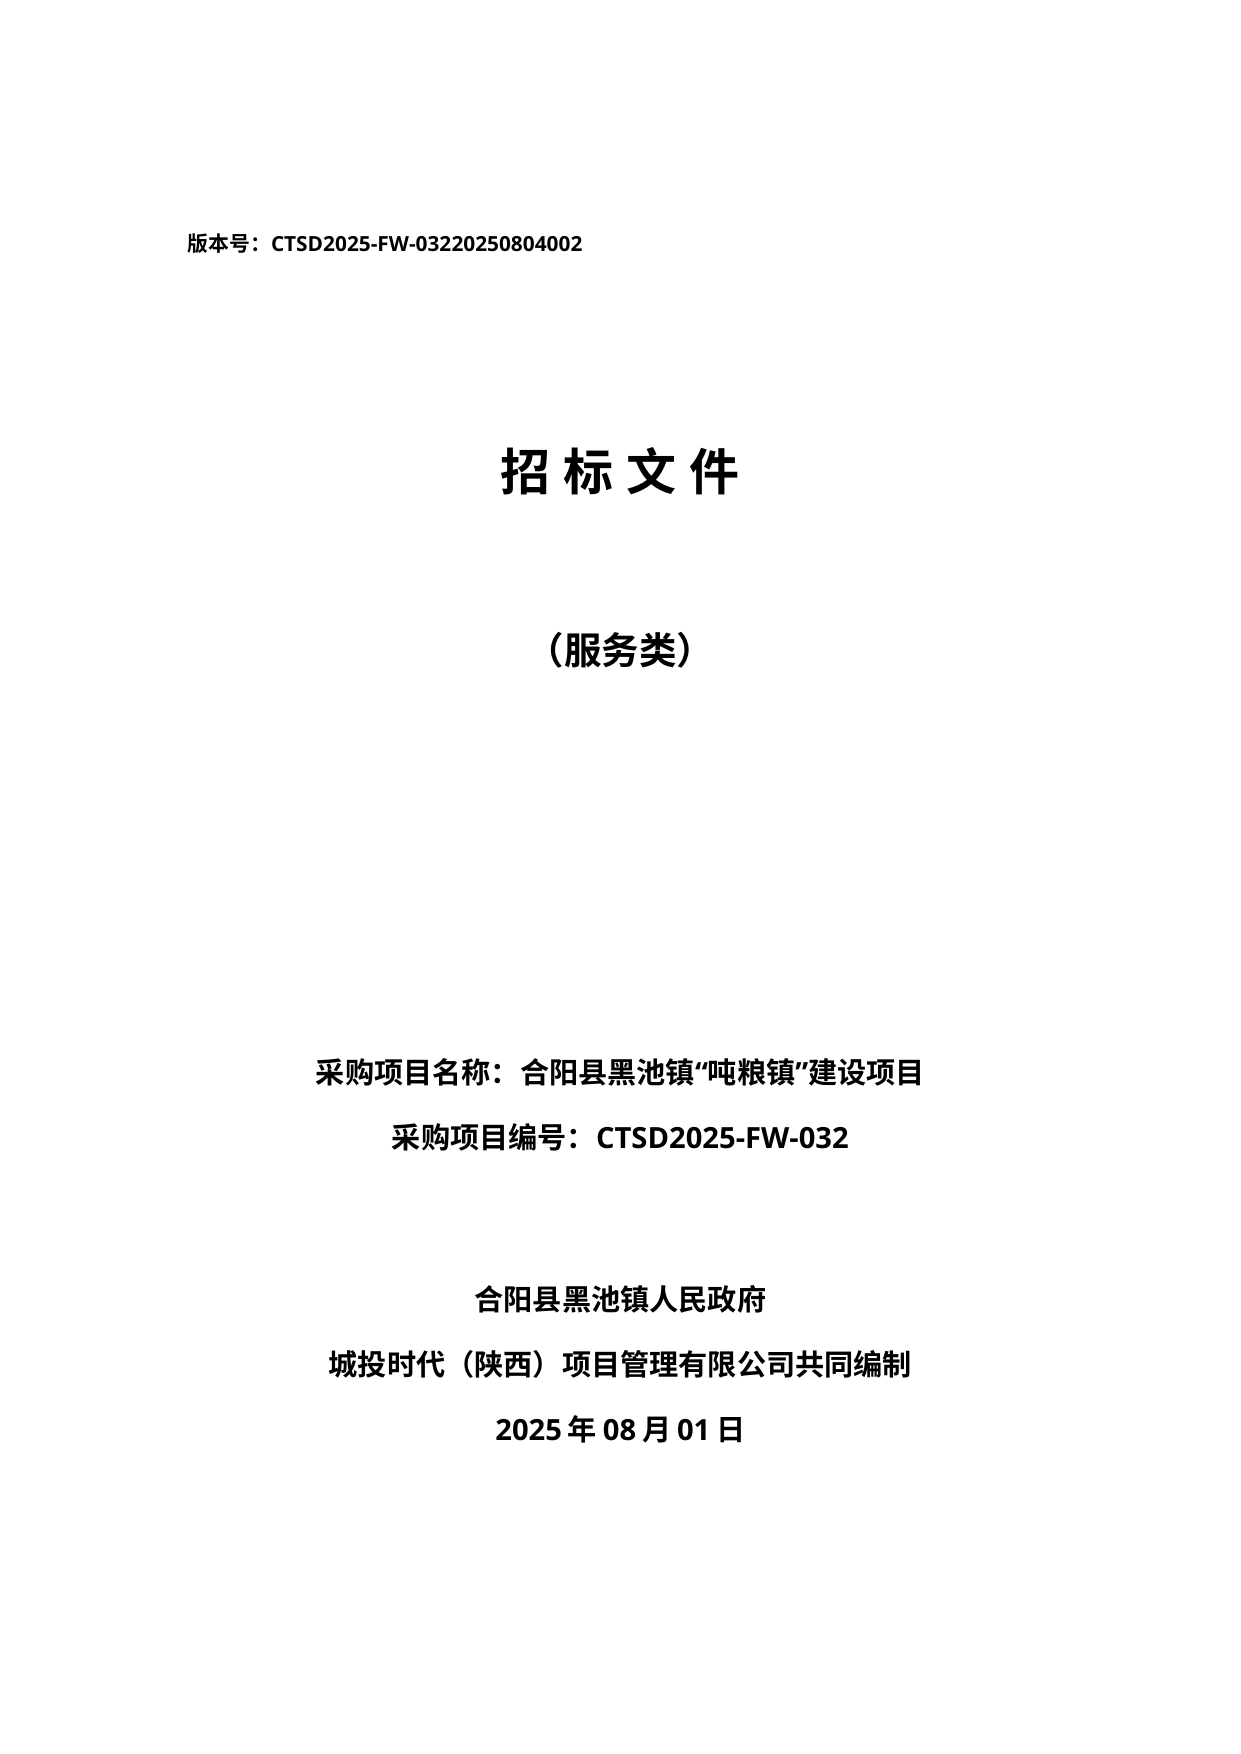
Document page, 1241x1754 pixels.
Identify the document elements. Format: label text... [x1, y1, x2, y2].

text 版本号：CTSD2025-FW-03220250804002 [187, 227, 1053, 422]
text 采购项目名称：合阳县黑池镇“吨粮镇”建设项目 [187, 1039, 1053, 1104]
text 城投时代（陕西）项目管理有限公司共同编制 [187, 1332, 1053, 1397]
text （服务类） [187, 617, 1053, 1039]
text 2025年08月01日 [187, 1397, 1053, 1462]
text 招 标 文 件 [187, 422, 1053, 617]
text 合阳县黑池镇人民政府 [187, 1267, 1053, 1332]
text 采购项目编号：CTSD2025-FW-032 [187, 1104, 1053, 1267]
